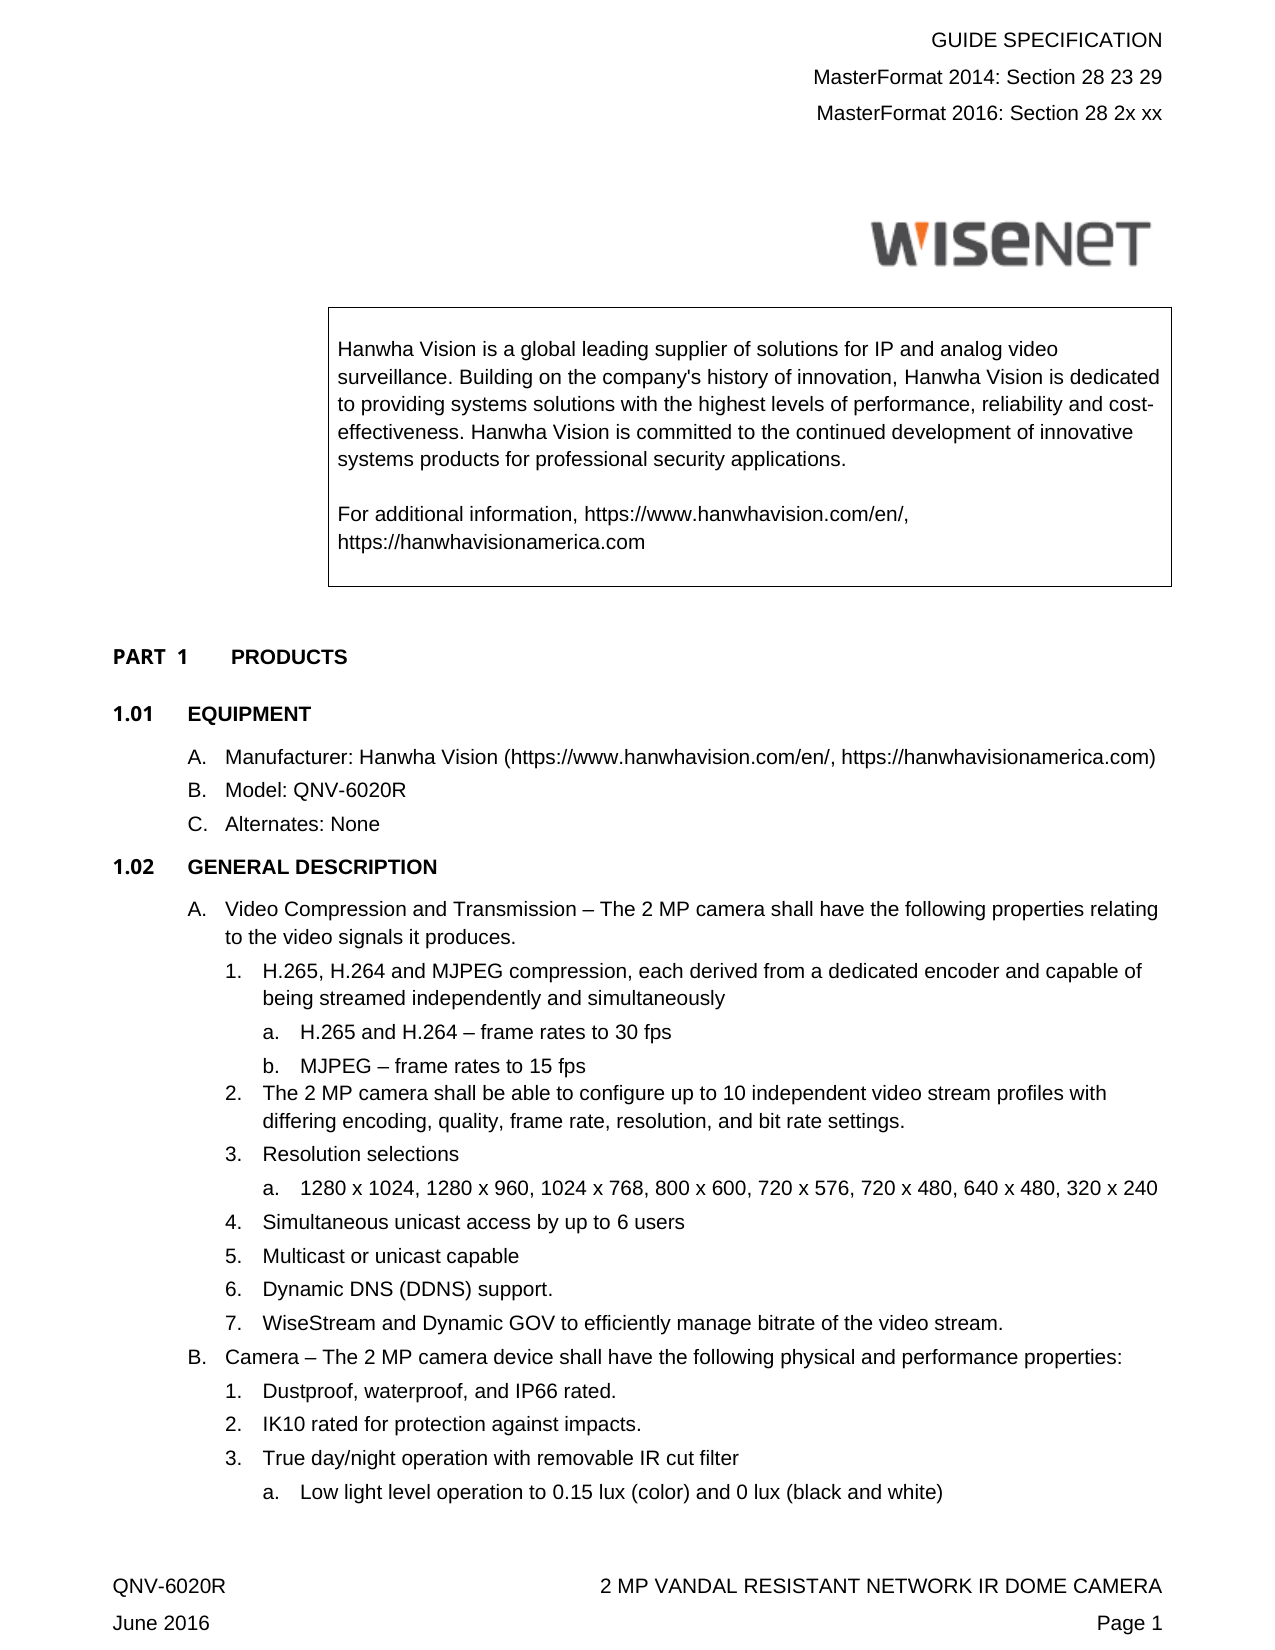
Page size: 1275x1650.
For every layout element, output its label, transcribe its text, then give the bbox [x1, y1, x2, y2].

list Low light level operation to 0.15 lux (color) and 0 lux (black and white) [262, 1480, 1162, 1504]
list Simultaneous unicast access by up to 6 users [225, 1210, 1162, 1234]
list H.265 and H.264 – frame rates to 30 fps [262, 1020, 1162, 1044]
list MJPEG – frame rates to 15 fps [262, 1053, 1162, 1077]
list EQUIPMENT [112, 699, 1162, 728]
list GENERAL DESCRIPTION [112, 852, 1162, 881]
list Camera – The 2 MP camera device shall have the following physical and performance properties: [187, 1345, 1162, 1369]
list PRODUCTS [112, 642, 1162, 670]
list WiseStream and Dynamic GOV to efficiently manage bitrate of the video stream. [225, 1311, 1162, 1335]
list True day/night operation with removable IR cut filter [225, 1446, 1162, 1470]
list Dustproof, waterproof, and IP66 rated. [225, 1378, 1162, 1402]
list Video Compression and Transmission – The 2 MP camera shall have the following properties relating to the video signals it produces. [187, 897, 1162, 949]
list The 2 MP camera shall be able to configure up to 10 independent video stream profiles with differing encoding, quality, frame rate, resolution, and bit rate settings. [225, 1081, 1162, 1132]
list 1280 x 1024, 1280 x 960, 1024 x 768, 800 x 600, 720 x 576, 720 x 480, 640 x 480, 320 x 240 [262, 1176, 1162, 1200]
text Hanwha Vision is a global leading supplier of solutions for IP and analog video surveillance. Building on the company's history of innovation, Hanwha Vision is dedicated to providing systems solutions with the highest levels of performance, reliability and cost-effectiveness. Hanwha Vision is committed to the continued development of innovative systems products for professional security applications. [329, 334, 1171, 471]
list Model: QNV-6020R [187, 778, 1162, 802]
list Resolution selections [225, 1142, 1162, 1166]
list Dynamic DNS (DDNS) support. [225, 1277, 1162, 1301]
list Manufacturer: Hanwha Vision (https://www.hanwhavision.com/en/, https://hanwhavisionamerica.com) [187, 744, 1162, 768]
list H.265, H.264 and MJPEG compression, each derived from a dedicated encoder and capable of being streamed independently and simultaneously [225, 958, 1162, 1010]
list Multicast or unicast capable [225, 1243, 1162, 1267]
list Alternates: None [187, 812, 1162, 836]
list IK10 rated for protection against impacts. [225, 1412, 1162, 1436]
text For additional information, https://www.hanwhavision.com/en/, https://hanwhavisionamerica.com [329, 499, 1171, 554]
picture [862, 206, 1163, 282]
